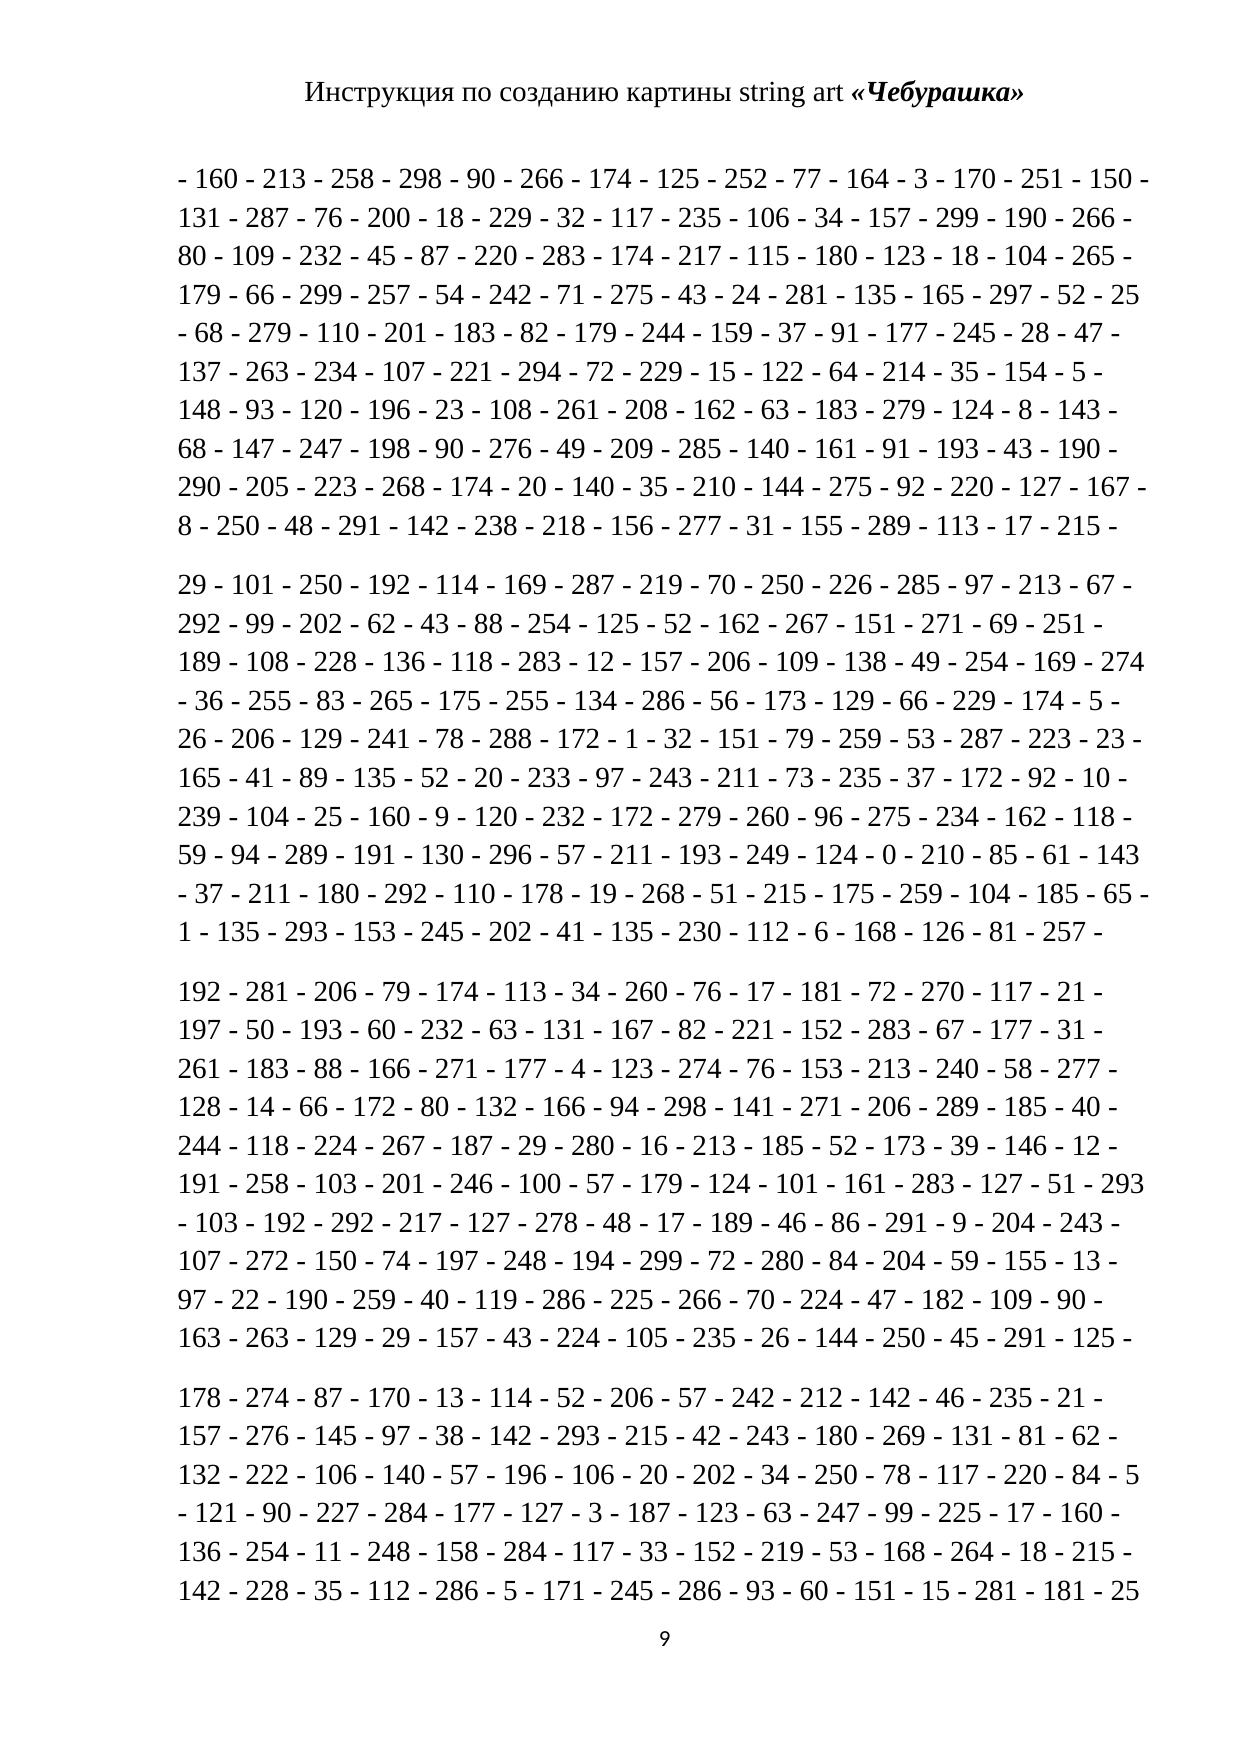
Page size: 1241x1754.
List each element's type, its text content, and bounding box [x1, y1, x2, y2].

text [177, 1380, 1152, 1606]
text 192 - 281 - 206 - 79 - 174 - 113 - 34 - 260 - 76 - 17 - 181 - 72 - 270 - 117 - 21 - 197 - 50 - 193 - 60 - 232 - 63 - 131 - 167 - 82 - 221 - 152 - 283 - 67 - 177 - 31 - 261 - 183 - 88 - 166 - 271 - 177 - 4 - 123 - 274 - 76 - 153 - 213 - 240 - 58 - 277 - 128 - 14 - 66 - 172 - 80 - 132 - 166 - 94 - 298 - 141 - 271 - 206 - 289 - 185 - 40 - 244 - 118 - 224 - 267 - 187 - 29 - 280 - 16 - 213 - 185 - 52 - 173 - 39 - 146 - 12 - 191 - 258 - 103 - 201 - 246 - 100 - 57 - 179 - 124 - 101 - 161 - 283 - 127 - 51 - 293 - 103 - 192 - 292 - 217 - 127 - 278 - 48 - 17 - 189 - 46 - 86 - 291 - 9 - 204 - 243 - 107 - 272 - 150 - 74 - 197 - 248 - 194 - 299 - 72 - 280 - 84 - 204 - 59 - 155 - 13 - 97 - 22 - 190 - 259 - 40 - 119 - 286 - 225 - 266 - 70 - 224 - 47 - 182 - 109 - 90 - 163 - 263 - 129 - 29 - 157 - 43 - 224 - 105 - 235 - 26 - 144 - 250 - 45 - 291 - 125 - [177, 974, 1152, 1354]
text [177, 161, 1152, 542]
text 29 - 101 - 250 - 192 - 114 - 169 - 287 - 219 - 70 - 250 - 226 - 285 - 97 - 213 - 67 - 292 - 99 - 202 - 62 - 43 - 88 - 254 - 125 - 52 - 162 - 267 - 151 - 271 - 69 - 251 - 189 - 108 - 228 - 136 - 118 - 283 - 12 - 157 - 206 - 109 - 138 - 49 - 254 - 169 - 274 - 36 - 255 - 83 - 265 - 175 - 255 - 134 - 286 - 56 - 173 - 129 - 66 - 229 - 174 - 5 - 26 - 206 - 129 - 241 - 78 - 288 - 172 - 1 - 32 - 151 - 79 - 259 - 53 - 287 - 223 - 23 - 165 - 41 - 89 - 135 - 52 - 20 - 233 - 97 - 243 - 211 - 73 - 235 - 37 - 172 - 92 - 10 - 239 - 104 - 25 - 160 - 9 - 120 - 232 - 172 - 279 - 260 - 96 - 275 - 234 - 162 - 118 - 59 - 94 - 289 - 191 - 130 - 296 - 57 - 211 - 193 - 249 - 124 - 0 - 210 - 85 - 61 - 143 - 37 - 211 - 180 - 292 - 110 - 178 - 19 - 268 - 51 - 215 - 175 - 259 - 104 - 185 - 65 - 1 - 135 - 293 - 153 - 245 - 202 - 41 - 135 - 230 - 112 - 6 - 168 - 126 - 81 - 257 - [177, 567, 1152, 948]
